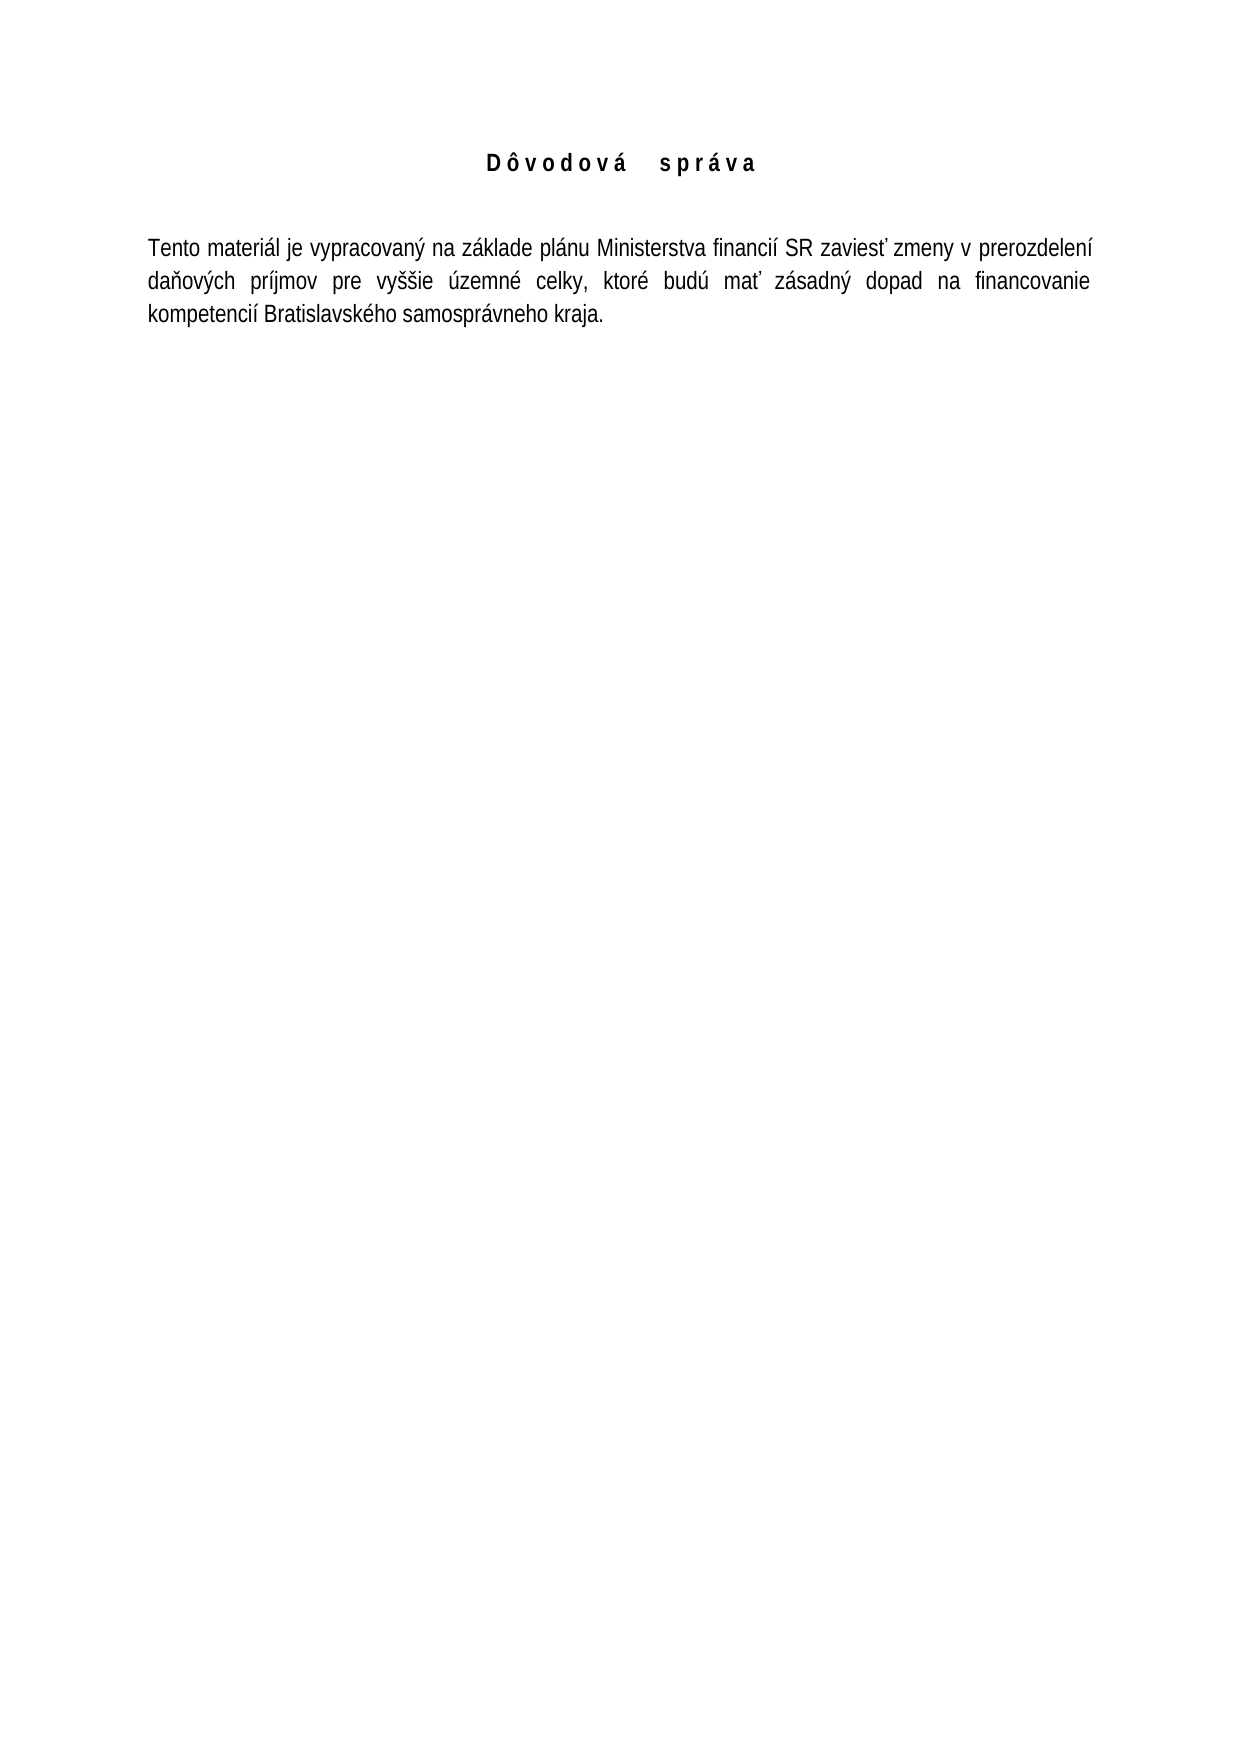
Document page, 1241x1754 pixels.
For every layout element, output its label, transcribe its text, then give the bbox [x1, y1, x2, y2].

text D ô v o d o v á s p r á v a [148, 148, 1093, 176]
text Tento materiál je vypracovaný na základe plánu Ministerstva financií SR zaviesť zmeny v prerozdelení daňových príjmov pre vyššie územné celky, ktoré budú mať zásadný dopad na financovanie kompetencií Bratislavského samosprávneho kraja. [148, 233, 1093, 328]
